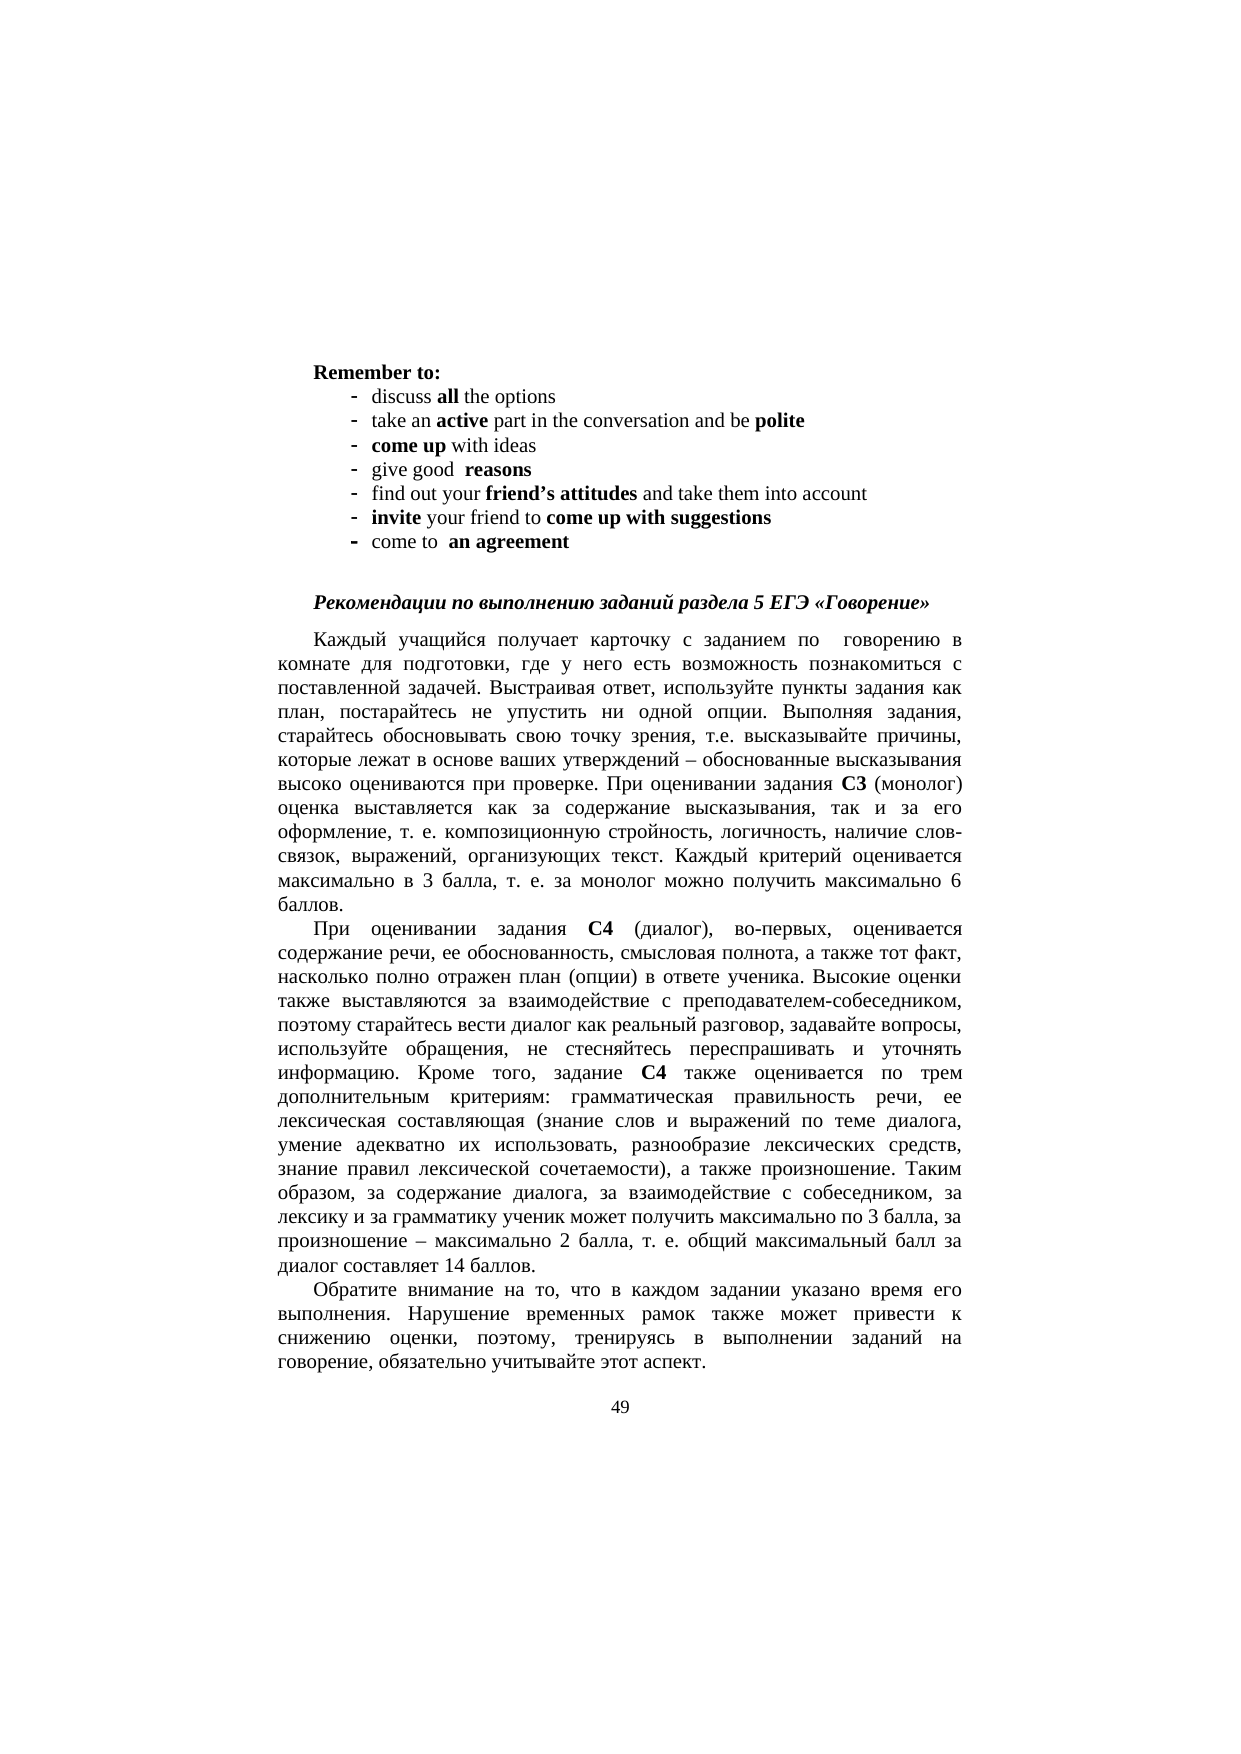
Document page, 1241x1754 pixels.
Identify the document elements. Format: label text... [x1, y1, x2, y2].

list give good reasons [351, 457, 963, 481]
text При оценивании задания С4 (диалог), во-первых, оценивается содержание речи, ее обоснованность, смысловая полнота, а также тот факт, насколько полно отражен план (опции) в ответе ученика. Высокие оценки также выставляются за взаимодействие с преподавателем-собеседником, поэтому старайтесь вести диалог как реальный разговор, задавайте вопросы, используйте обращения, не стесняйтесь переспрашивать и уточнять информацию. Кроме того, задание С4 также оценивается по трем дополнительным критериям: грамматическая правильность речи, ее лексическая составляющая (знание слов и выражений по теме диалога, умение адекватно их использовать, разнообразие лексических средств, знание правил лексической сочетаемости), а также произношение. Таким образом, за содержание диалога, за взаимодействие с собеседником, за лексику и за грамматику ученик может получить максимально по 3 балла, за произношение – максимально 2 балла, т. е. общий максимальный балл за диалог составляет 14 баллов. [278, 916, 963, 1277]
list invite your friend to come up with suggestions [351, 505, 963, 529]
list take an active part in the conversation and be polite [351, 408, 963, 432]
text Каждый учащийся получает карточку с заданием по говорению в комнате для подготовки, где у него есть возможность познакомиться с поставленной задачей. Выстраивая ответ, используйте пункты задания как план, постарайтесь не упустить ни одной опции. Выполняя задания, старайтесь обосновывать свою точку зрения, т.е. высказывайте причины, которые лежат в основе ваших утверждений – обоснованные высказывания высоко оцениваются при проверке. При оценивании задания С3 (монолог) оценка выставляется как за содержание высказывания, так и за его оформление, т. е. композиционную стройность, логичность, наличие слов-связок, выражений, организующих текст. Каждый критерий оценивается максимально в 3 балла, т. е. за монолог можно получить максимально 6 баллов. [278, 627, 963, 916]
list find out your friend’s attitudes and take them into account [351, 481, 963, 505]
text Рекомендации по выполнению заданий раздела 5 ЕГЭ «Говорение» [278, 590, 963, 614]
list come to an agreement [351, 529, 963, 553]
text Обратите внимание на то, что в каждом задании указано время его выполнения. Нарушение временных рамок также может привести к снижению оценки, поэтому, тренируясь в выполнении заданий на говорение, обязательно учитывайте этот аспект. [278, 1277, 963, 1373]
text Remember to: [278, 360, 963, 384]
list come up with ideas [351, 432, 963, 457]
list discuss all the options [351, 384, 963, 408]
